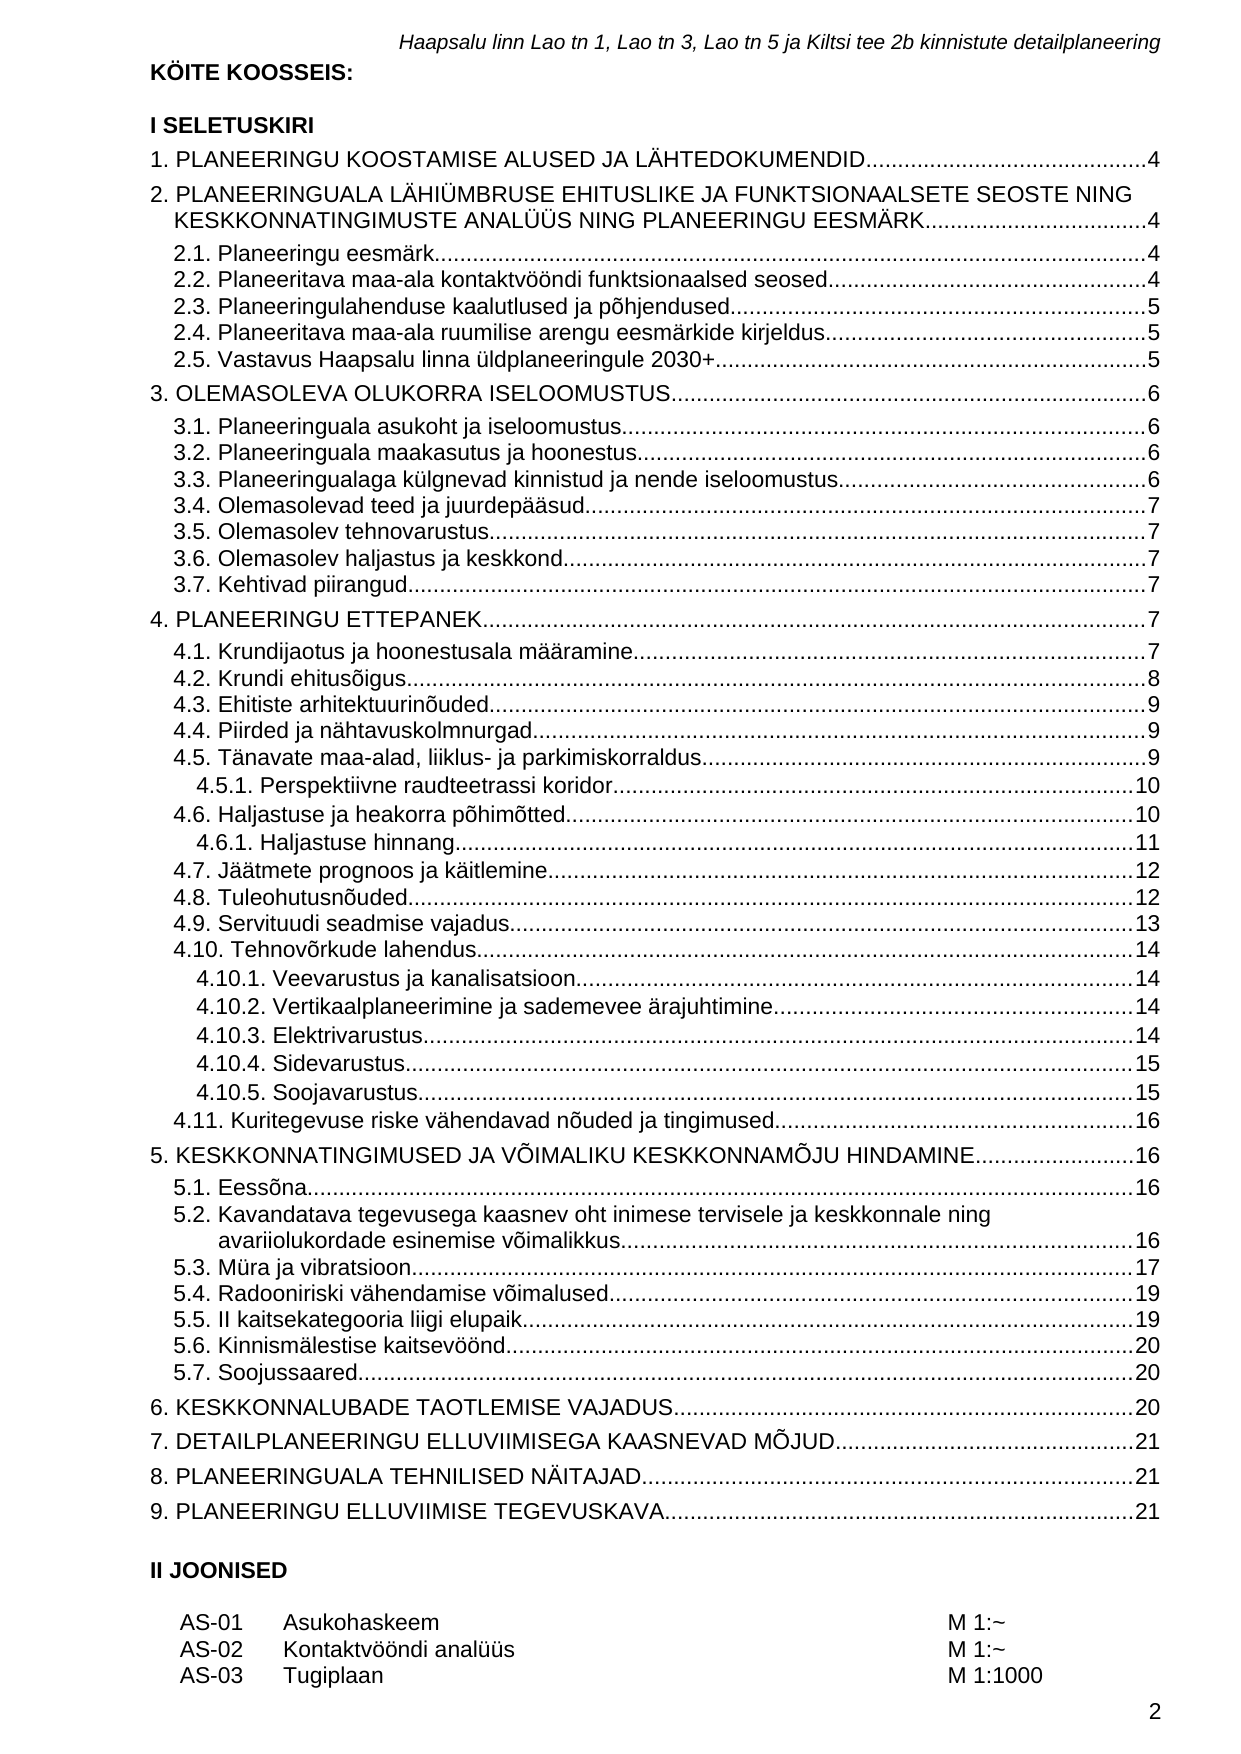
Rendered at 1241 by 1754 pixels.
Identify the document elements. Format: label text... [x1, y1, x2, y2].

text 4.8. Tuleohutusnõuded 12 [173, 884, 1161, 910]
text 1. PLANEERINGU KOOSTAMISE ALUSED JA LÄHTEDOKUMENDID 4 [150, 146, 1161, 173]
text 4.5. Tänavate maa-alad, liiklus- ja parkimiskorraldus 9 [173, 744, 1161, 770]
text 4.6.1. Haljastuse hinnang 11 [196, 829, 1161, 855]
text 4.3. Ehitiste arhitektuurinõuded 9 [173, 691, 1161, 717]
text KÖITE koosseis: [150, 59, 1161, 85]
text 3.2. Planeeringuala maakasutus ja hoonestus 6 [173, 439, 1161, 466]
text 4.10.5. Soojavarustus 15 [196, 1079, 1161, 1105]
text 5.5. II kaitsekategooria liigi elupaik 19 [173, 1306, 1161, 1332]
list AS-02 Kontaktvööndi analüüs M 1:~ [179, 1636, 1161, 1662]
text 2. PLANEERINGUALA LÄHIÜMBRUSE EHITUSLIKE JA FUNKTSIONAALSETE SEOSTE NING KESKKONNATINGIMUSTE ANALÜÜS NING PLANEERINGU EESMÄRK 4 [150, 181, 1161, 234]
text 3.6. Olemasolev haljastus ja keskkond 7 [173, 544, 1161, 571]
text 2.3. Planeeringulahenduse kaalutlused ja põhjendused 5 [173, 293, 1161, 319]
text 3.5. Olemasolev tehnovarustus 7 [173, 518, 1161, 544]
text 5.4. Radooniriski vähendamise võimalused 19 [173, 1280, 1161, 1306]
text 9. PLANEERINGU ELLUVIIMISE TEGEVUSKAVA 21 [150, 1498, 1161, 1524]
text 3.4. Olemasolevad teed ja juurdepääsud 7 [173, 492, 1161, 518]
text 6. KESKKONNALUBADE TAOTLEMISE VAJADUS 20 [150, 1393, 1161, 1420]
list seletuskiri [150, 112, 1161, 138]
text 4.10.4. Sidevarustus 15 [196, 1050, 1161, 1077]
text AS-01 Asukohaskeem M 1:~ [179, 1609, 1161, 1636]
text 3.7. Kehtivad piirangud 7 [173, 571, 1161, 597]
text 4.11. Kuritegevuse riske vähendavad nõuded ja tingimused 16 [173, 1107, 1161, 1133]
text 2.2. Planeeritava maa-ala kontaktvööndi funktsionaalsed seosed 4 [173, 266, 1161, 293]
text 2.4. Planeeritava maa-ala ruumilise arengu eesmärkide kirjeldus 5 [173, 319, 1161, 346]
text 4.10.1. Veevarustus ja kanalisatsioon 14 [196, 965, 1161, 991]
text 5.3. Müra ja vibratsioon 17 [173, 1253, 1161, 1280]
text 4.9. Servituudi seadmise vajadus 13 [173, 910, 1161, 936]
text 4.2. Krundi ehitusõigus 8 [173, 664, 1161, 691]
text 4.10.2. Vertikaalplaneerimine ja sademevee ärajuhtimine 14 [196, 993, 1161, 1020]
list AS-03 Tugiplaan M 1:1000 [179, 1662, 1161, 1688]
text 5.6. Kinnismälestise kaitsevöönd 20 [173, 1332, 1161, 1359]
text 3. OLEMASOLEVA OLUKORRA ISELOOMUSTUS 6 [150, 380, 1161, 407]
text 2.5. Vastavus Haapsalu linna üldplaneeringule 2030+ 5 [173, 346, 1161, 372]
text 4.10.3. Elektrivarustus 14 [196, 1022, 1161, 1048]
text 7. DETAILPLANEERINGU ELLUVIIMISEGA KAASNEVAD MÕJUD 21 [150, 1428, 1161, 1454]
text 3.3. Planeeringualaga külgnevad kinnistud ja nende iseloomustus 6 [173, 466, 1161, 492]
text 5.2. Kavandatava tegevusega kaasnev oht inimese tervisele ja keskkonnale ning avariiolukordade esinemise võimalikkus 16 [173, 1201, 1161, 1253]
text 4.10. Tehnovõrkude lahendus 14 [173, 936, 1161, 963]
text 4.5.1. Perspektiivne raudteetrassi koridor 10 [196, 772, 1161, 798]
text 8. PLANEERINGUALA TEHNILISED NÄITAJAD 21 [150, 1463, 1161, 1489]
text 5.7. Soojussaared 20 [173, 1359, 1161, 1385]
text 4.1. Krundijaotus ja hoonestusala määramine 7 [173, 638, 1161, 664]
text 5. KESKKONNATINGIMUSED JA VÕIMALIKU KESKKONNAMÕJU HINDAMINE 16 [150, 1142, 1161, 1168]
text 4.7. Jäätmete prognoos ja käitlemine 12 [173, 857, 1161, 884]
text 4. PLANEERINGU ETTEPANEK 7 [150, 606, 1161, 632]
list JOONiSED [150, 1557, 1161, 1583]
text 4.6. Haljastuse ja heakorra põhimõtted 10 [173, 801, 1161, 827]
text 2.1. Planeeringu eesmärk 4 [173, 240, 1161, 266]
text 4.4. Piirded ja nähtavuskolmnurgad 9 [173, 717, 1161, 744]
text 5.1. Eessõna 16 [173, 1174, 1161, 1201]
text 3.1. Planeeringuala asukoht ja iseloomustus 6 [173, 413, 1161, 439]
